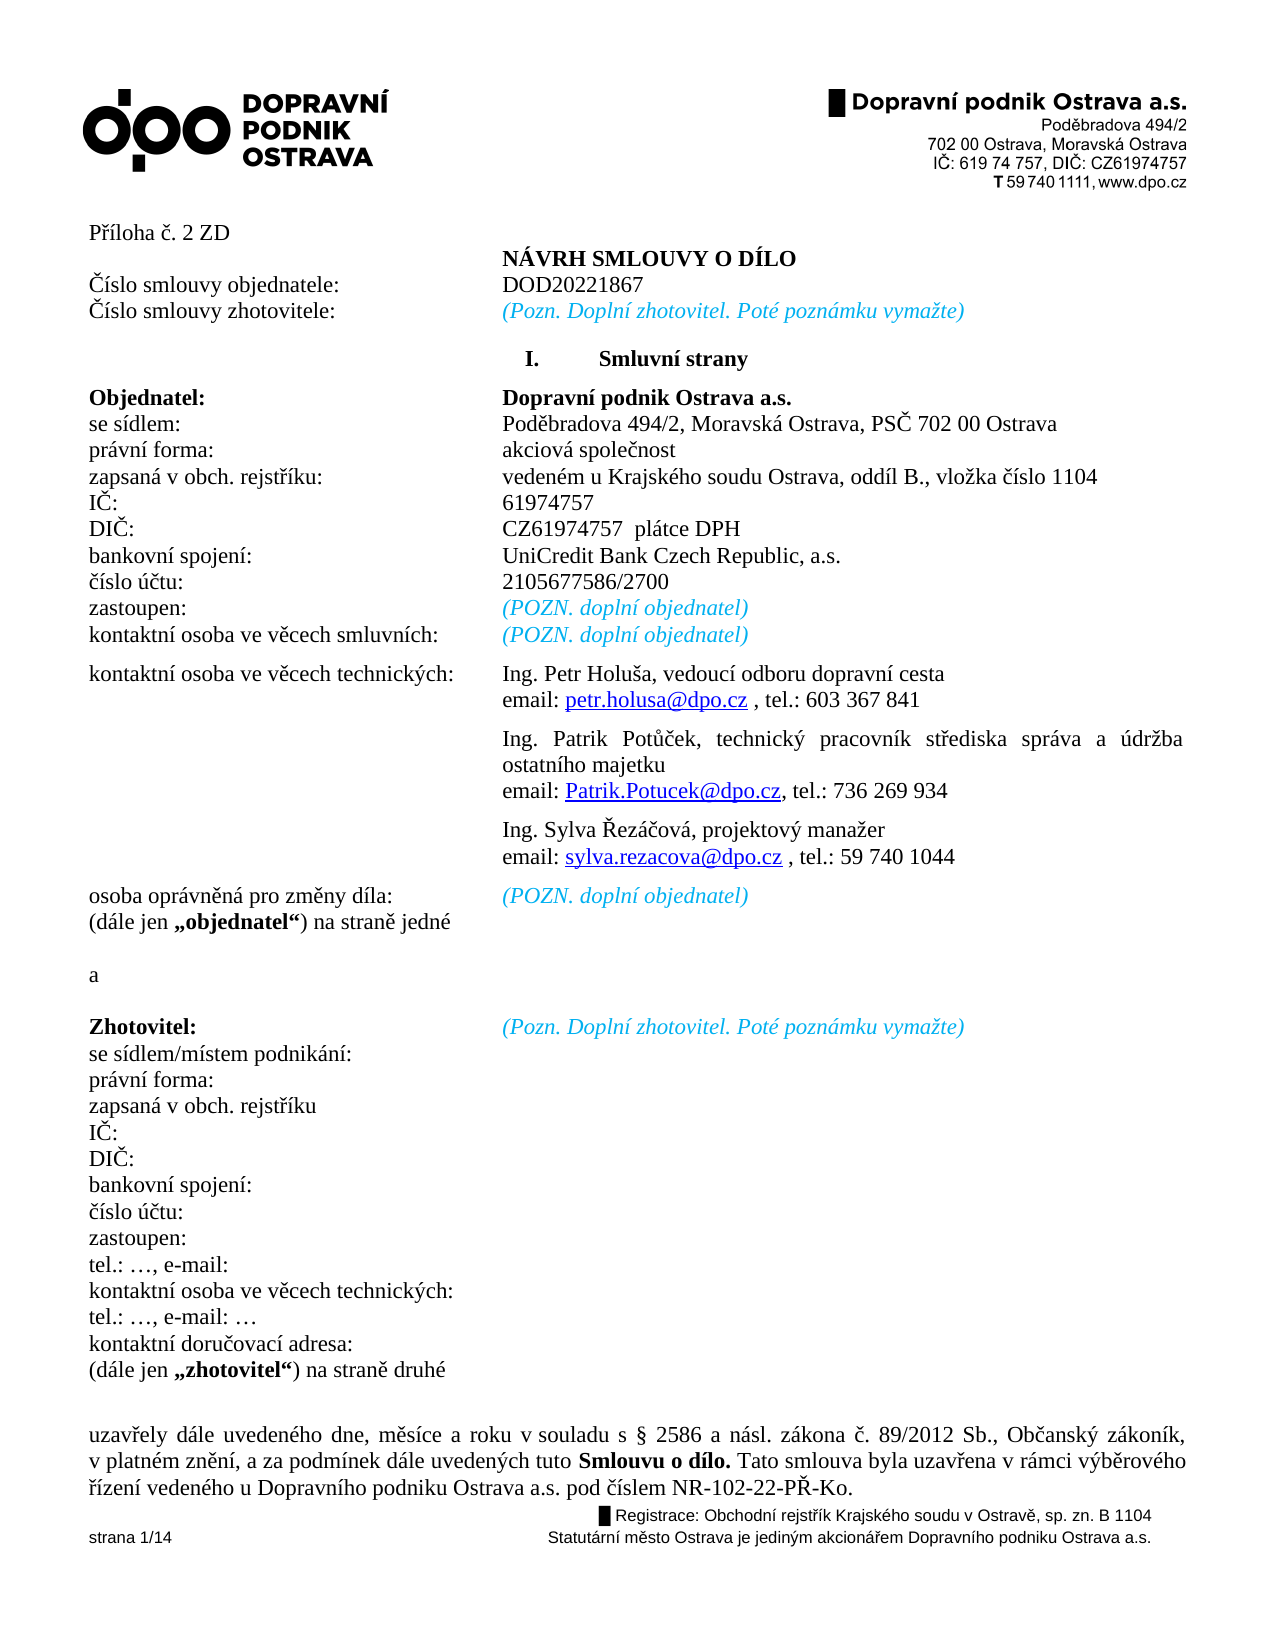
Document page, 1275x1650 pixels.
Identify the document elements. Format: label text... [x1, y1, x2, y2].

text tel.: …, e-mail: [89, 1251, 1184, 1277]
text zapsaná v obch. rejstříku: vedeném u Krajského soudu Ostrava, oddíl B., vložka číslo 1104 [89, 463, 1184, 489]
text email: Patrik.Potucek@dpo.cz, tel.: 736 269 934 [89, 778, 1184, 804]
text Číslo smlouvy zhotovitele: (Pozn. Doplní zhotovitel. Poté poznámku vymažte) [89, 298, 1186, 324]
text právní forma: akciová společnost [89, 436, 1184, 463]
text číslo účtu: [89, 1198, 1184, 1224]
text (dále jen „objednatel“) na straně jedné [89, 908, 1184, 934]
text DIČ: [89, 1145, 1184, 1172]
text bankovní spojení: [89, 1172, 1184, 1198]
text email: sylva.rezacova@dpo.cz , tel.: 59 740 1044 [502, 843, 1184, 869]
title NÁVRH SMLOUVY O DÍLO [89, 245, 1184, 271]
text číslo účtu: 2105677586/2700 [89, 568, 1184, 594]
subtitle Smluvní strany [89, 345, 1184, 371]
text Zhotovitel: (Pozn. Doplní zhotovitel. Poté poznámku vymažte) [89, 1013, 1184, 1040]
text Objednatel: Dopravní podnik Ostrava a.s. [89, 384, 1184, 410]
title Příloha č. 2 ZD [89, 218, 1184, 245]
text (dále jen „zhotovitel“) na straně druhé [89, 1356, 1184, 1382]
text kontaktní osoba ve věcech technických: [89, 1277, 1184, 1303]
text zapsaná v obch. rejstříku [89, 1092, 1184, 1119]
text kontaktní doručovací adresa: [89, 1330, 1184, 1356]
text osoba oprávněná pro změny díla: (POZN. doplní objednatel) [89, 882, 1184, 908]
text se sídlem: Poděbradova 494/2, Moravská Ostrava, PSČ 702 00 Ostrava [89, 410, 1184, 436]
text zastoupen: (POZN. doplní objednatel) [89, 594, 1184, 621]
text tel.: …, e-mail: … [89, 1303, 1184, 1330]
text se sídlem/místem podnikání: [89, 1040, 1184, 1066]
text právní forma: [89, 1066, 1184, 1092]
picture [828, 89, 1187, 191]
text uzavřely dále uvedeného dne, měsíce a roku v souladu s § 2586 a násl. zákona č. 89/2012 Sb., Občanský zákoník, v platném znění, a za podmínek dále uvedených tuto Smlouvu o dílo. Tato smlouva byla uzavřena v rámci výběrového řízení vedeného u Dopravního podniku Ostrava a.s. pod číslem NR-102-22-PŘ-Ko. [89, 1421, 1186, 1500]
text Číslo smlouvy objednatele: DOD20221867 [89, 271, 1184, 298]
text kontaktní osoba ve věcech technických: Ing. Petr Holuša, vedoucí odboru dopravní cesta [89, 660, 1184, 686]
text email: petr.holusa@dpo.cz , tel.: 603 367 841 [89, 686, 1184, 712]
text IČ: [89, 1119, 1184, 1145]
picture [82, 89, 389, 172]
text kontaktní osoba ve věcech smluvních: (POZN. doplní objednatel) [89, 621, 1184, 647]
text DIČ: CZ61974757 plátce DPH [89, 515, 1184, 542]
text zastoupen: [89, 1224, 1184, 1251]
text Ing. Patrik Potůček, technický pracovník střediska správa a údržba ostatního majetku [89, 725, 1184, 778]
text bankovní spojení: UniCredit Bank Czech Republic, a.s. [89, 542, 1184, 568]
text Ing. Sylva Řezáčová, projektový manažer [89, 816, 1184, 843]
text IČ: 61974757 [89, 489, 1184, 515]
text a [89, 961, 1184, 987]
